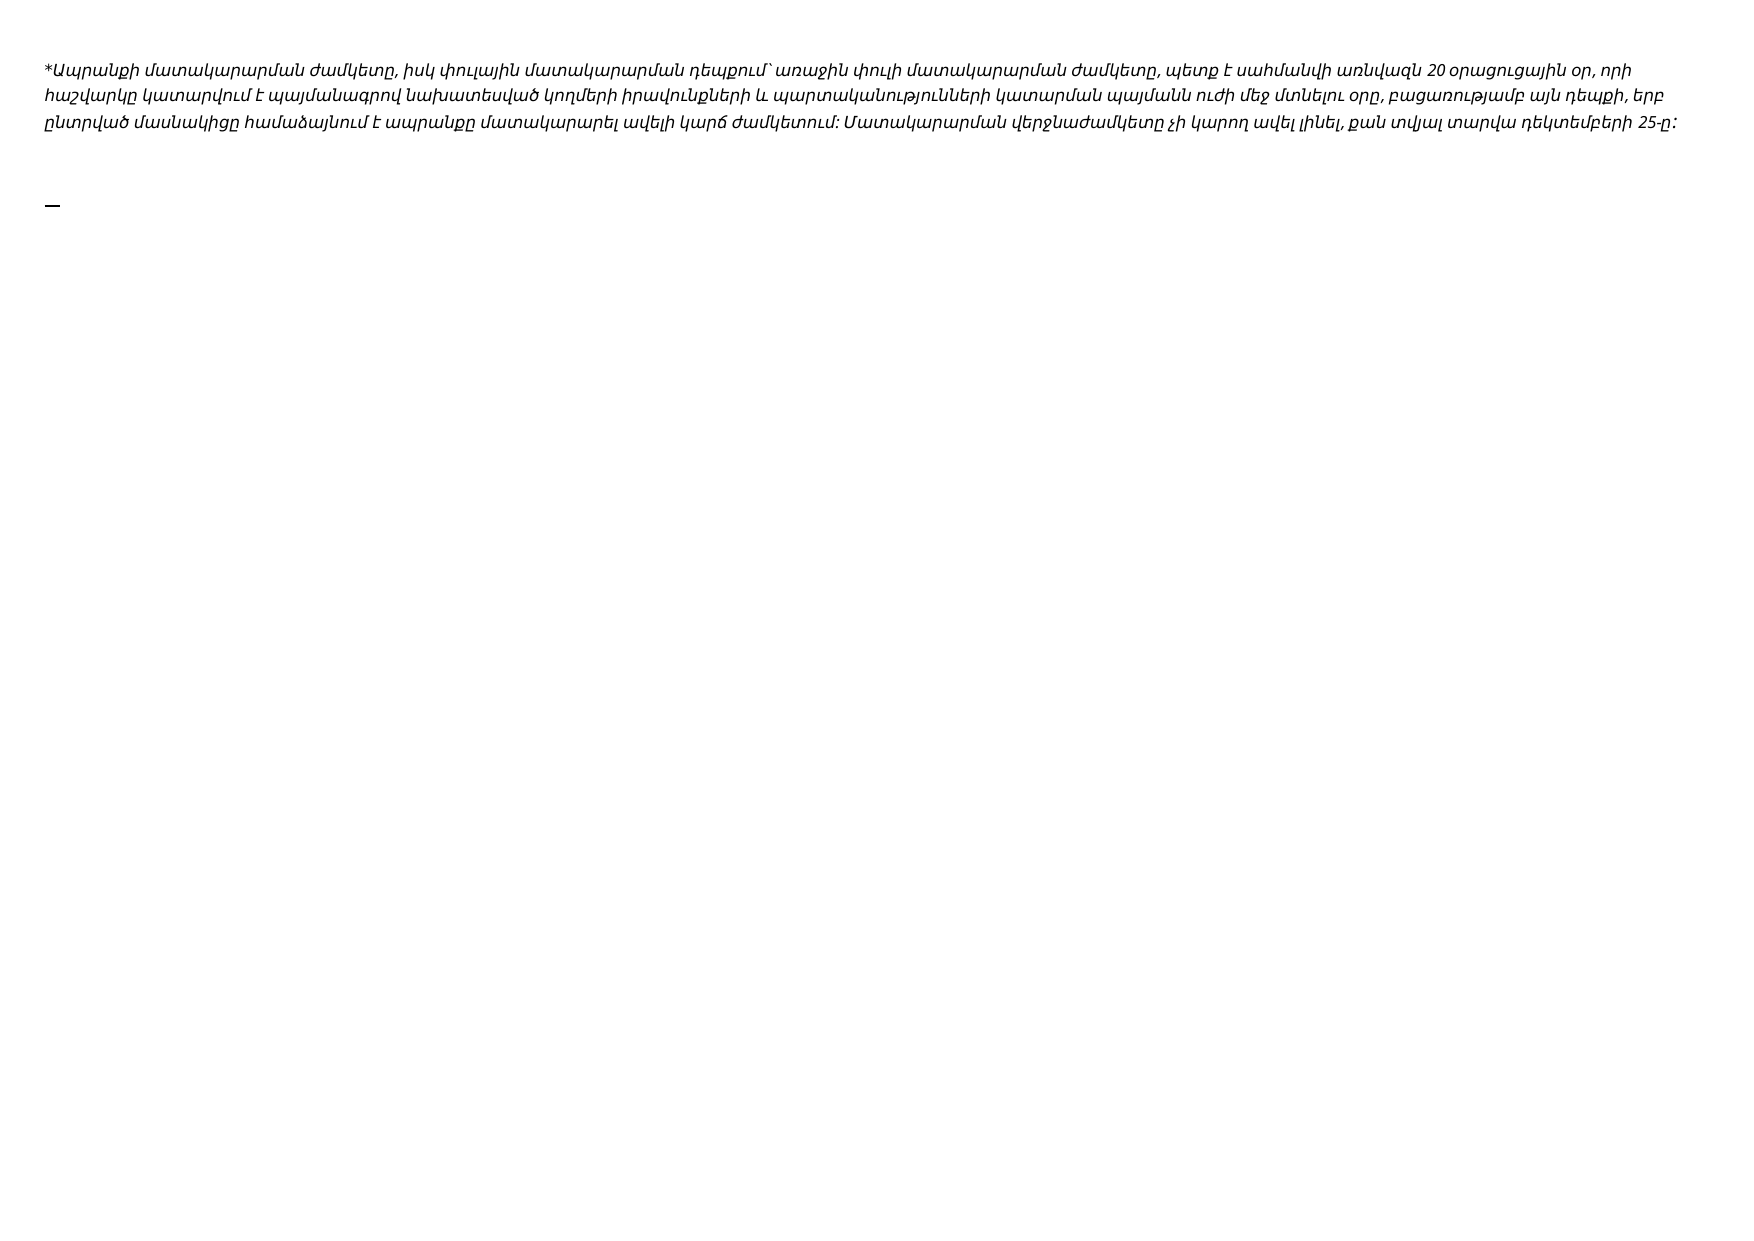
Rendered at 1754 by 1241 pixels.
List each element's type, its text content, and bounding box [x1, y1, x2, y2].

text *Ապրանքի մատակարարման ժամկետը, իսկ փուլային մատակարարման դեպքում` առաջին փուլի մատակարարման ժամկետը, պետք է սահմանվի առնվազն 20 օրացուցային օր, որի հաշվարկը կատարվում է պայմանագրով նախատեսված կողմերի իրավունքների և պարտականությունների կատարման պայմանն ուժի մեջ մտնելու օրը, բացառությամբ այն դեպքի, երբ ընտրված մասնակիցը համաձայնում է ապրանքը մատակարարել ավելի կարճ ժամկետում: Մատակարարման վերջնաժամկետը չի կարող ավել լինել, քան տվյալ տարվա դեկտեմբերի 25-ը: [44, 59, 1695, 134]
